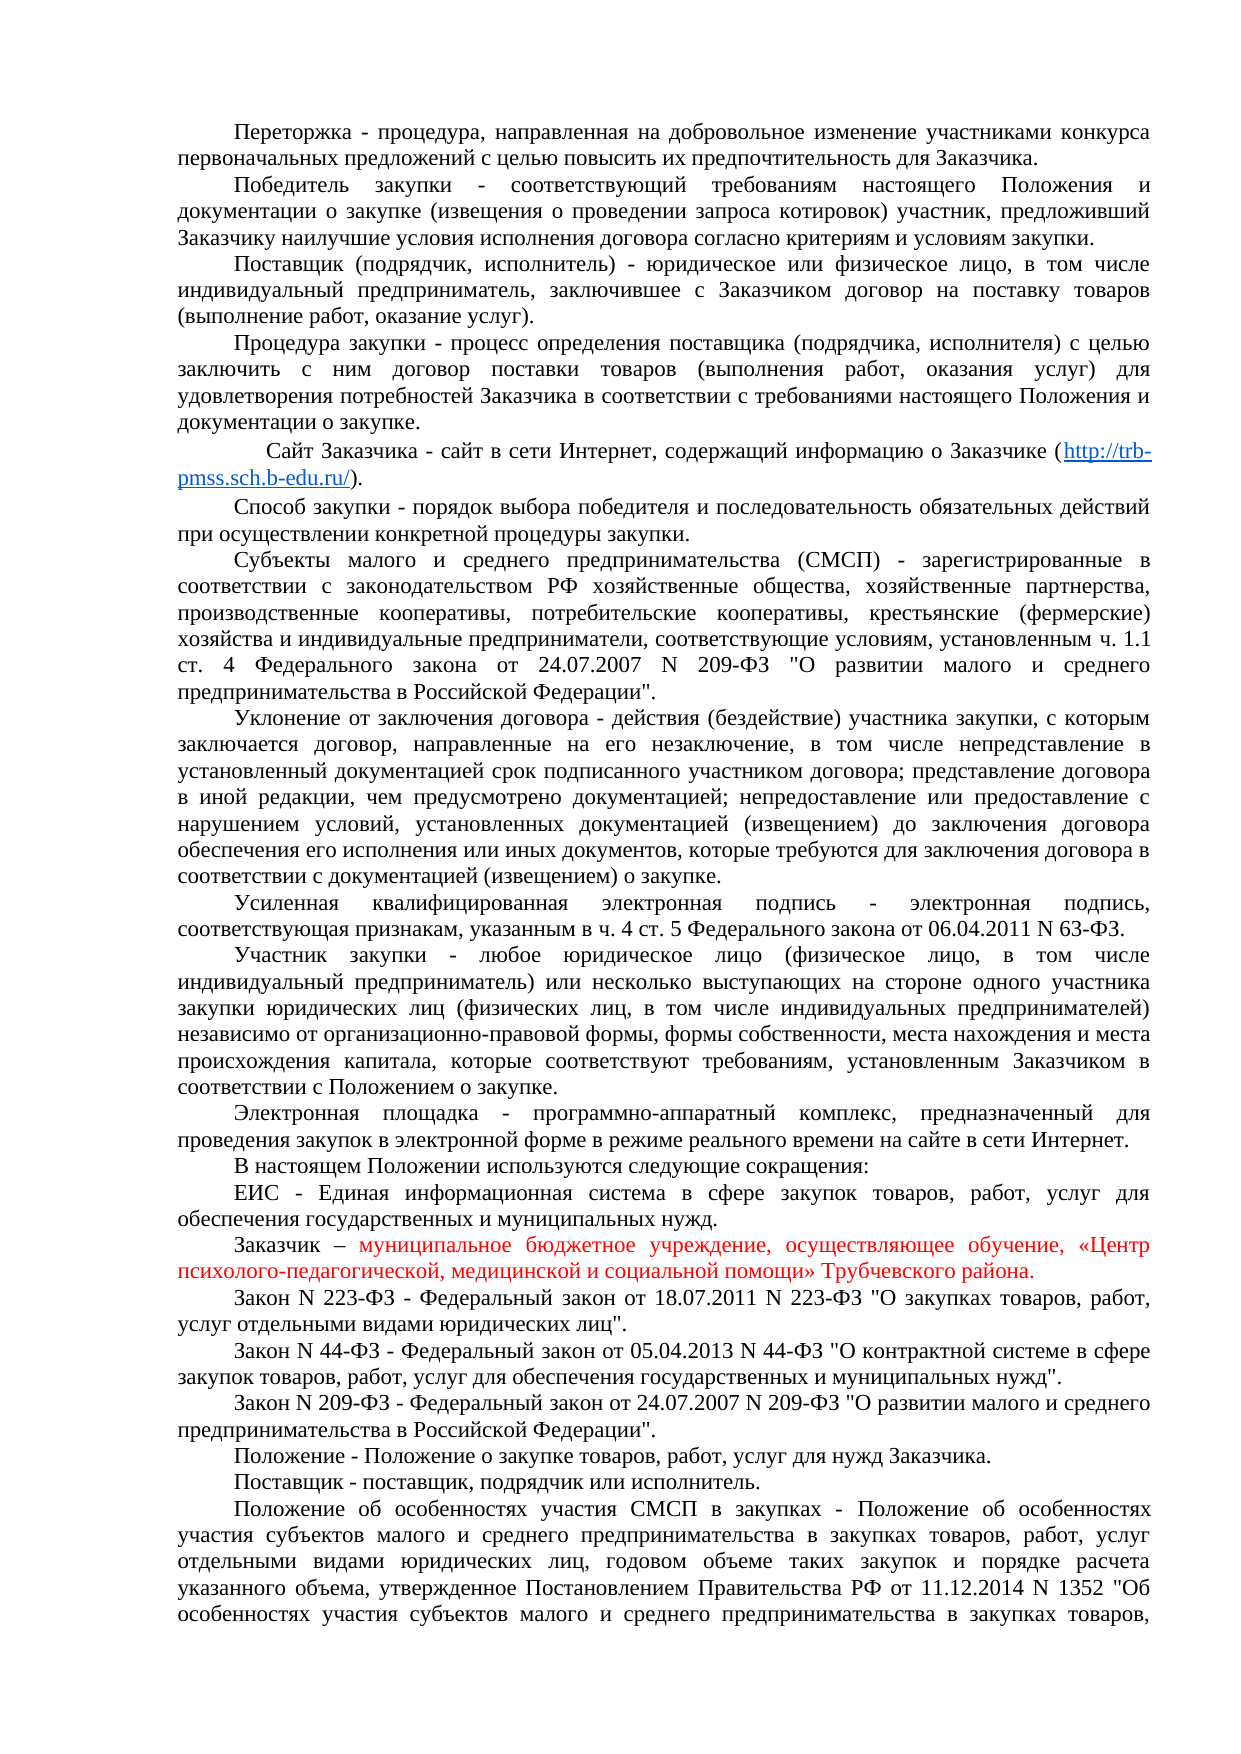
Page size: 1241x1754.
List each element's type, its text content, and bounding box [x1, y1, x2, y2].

text Уклонение от заключения договора - действия (бездействие) участника закупки, с которым заключается договор, направленные на его незаключение, в том числе непредставление в установленный документацией срок подписанного участником договора; представление договора в иной редакции, чем предусмотрено документацией; непредоставление или предоставление с нарушением условий, установленных документацией (извещением) до заключения договора обеспечения его исполнения или иных документов, которые требуются для заключения договора в соответствии с документацией (извещением) о закупке. [177, 704, 1152, 889]
text Процедура закупки - процесс определения поставщика (подрядчика, исполнителя) с целью заключить с ним договор поставки товаров (выполнения работ, оказания услуг) для удовлетворения потребностей Заказчика в соответствии с требованиями настоящего Положения и документации о закупке. [177, 329, 1152, 434]
text Поставщик - поставщик, подрядчик или исполнитель. [177, 1468, 1152, 1495]
text ЕИС - Единая информационная система в сфере закупок товаров, работ, услуг для обеспечения государственных и муниципальных нужд. [177, 1178, 1152, 1231]
text Переторжка - процедура, направленная на добровольное изменение участниками конкурса первоначальных предложений с целью повысить их предпочтительность для Заказчика. [177, 118, 1152, 171]
text Положение - Положение о закупке товаров, работ, услуг для нужд Заказчика. [177, 1442, 1152, 1468]
text Субъекты малого и среднего предпринимательства (СМСП) - зарегистрированные в соответствии с законодательством РФ хозяйственные общества, хозяйственные партнерства, производственные кооперативы, потребительские кооперативы, крестьянские (фермерские) хозяйства и индивидуальные предприниматели, соответствующие условиям, установленным ч. 1.1 ст. 4 Федерального закона от 24.07.2007 N 209-ФЗ "О развитии малого и среднего предпринимательства в Российской Федерации". [177, 546, 1152, 704]
text Поставщик (подрядчик, исполнитель) - юридическое или физическое лицо, в том числе индивидуальный предприниматель, заключившее с Заказчиком договор на поставку товаров (выполнение работ, оказание услуг). [177, 250, 1152, 329]
text Победитель закупки - соответствующий требованиям настоящего Положения и документации о закупке (извещения о проведении запроса котировок) участник, предложивший Заказчику наилучшие условия исполнения договора согласно критериям и условиям закупки. [177, 171, 1152, 250]
text Электронная площадка - программно-аппаратный комплекс, предназначенный для проведения закупок в электронной форме в режиме реального времени на сайте в сети Интернет. [177, 1099, 1152, 1152]
text Закон N 44-ФЗ - Федеральный закон от 05.04.2013 N 44-ФЗ "О контрактной системе в сфере закупок товаров, работ, услуг для обеспечения государственных и муниципальных нужд". [177, 1337, 1152, 1389]
text Участник закупки - любое юридическое лицо (физическое лицо, в том числе индивидуальный предприниматель) или несколько выступающих на стороне одного участника закупки юридических лиц (физических лиц, в том числе индивидуальных предпринимателей) независимо от организационно-правовой формы, формы собственности, места нахождения и места происхождения капитала, которые соответствуют требованиям, установленным Заказчиком в соответствии с Положением о закупке. [177, 941, 1152, 1099]
text Усиленная квалифицированная электронная подпись - электронная подпись, соответствующая признакам, указанным в ч. 4 ст. 5 Федерального закона от 06.04.2011 N 63-ФЗ. [177, 889, 1152, 941]
text Закон N 223-ФЗ - Федеральный закон от 18.07.2011 N 223-ФЗ "О закупках товаров, работ, услуг отдельными видами юридических лиц". [177, 1284, 1152, 1337]
text Сайт Заказчика - сайт в сети Интернет, содержащий информацию о Заказчике (http://trb-pmss.sch.b-edu.ru/). [177, 437, 1152, 490]
text В настоящем Положении используются следующие сокращения: [177, 1152, 1152, 1178]
text Закон N 209-ФЗ - Федеральный закон от 24.07.2007 N 209-ФЗ "О развитии малого и среднего предпринимательства в Российской Федерации". [177, 1389, 1152, 1442]
text Заказчик – муниципальное бюджетное учреждение, осуществляющее обучение, «Центр психолого-педагогической, медицинской и социальной помощи» Трубчевского района. [177, 1231, 1152, 1284]
text Способ закупки - порядок выбора победителя и последовательность обязательных действий при осуществлении конкретной процедуры закупки. [177, 493, 1152, 546]
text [177, 1495, 1152, 1627]
